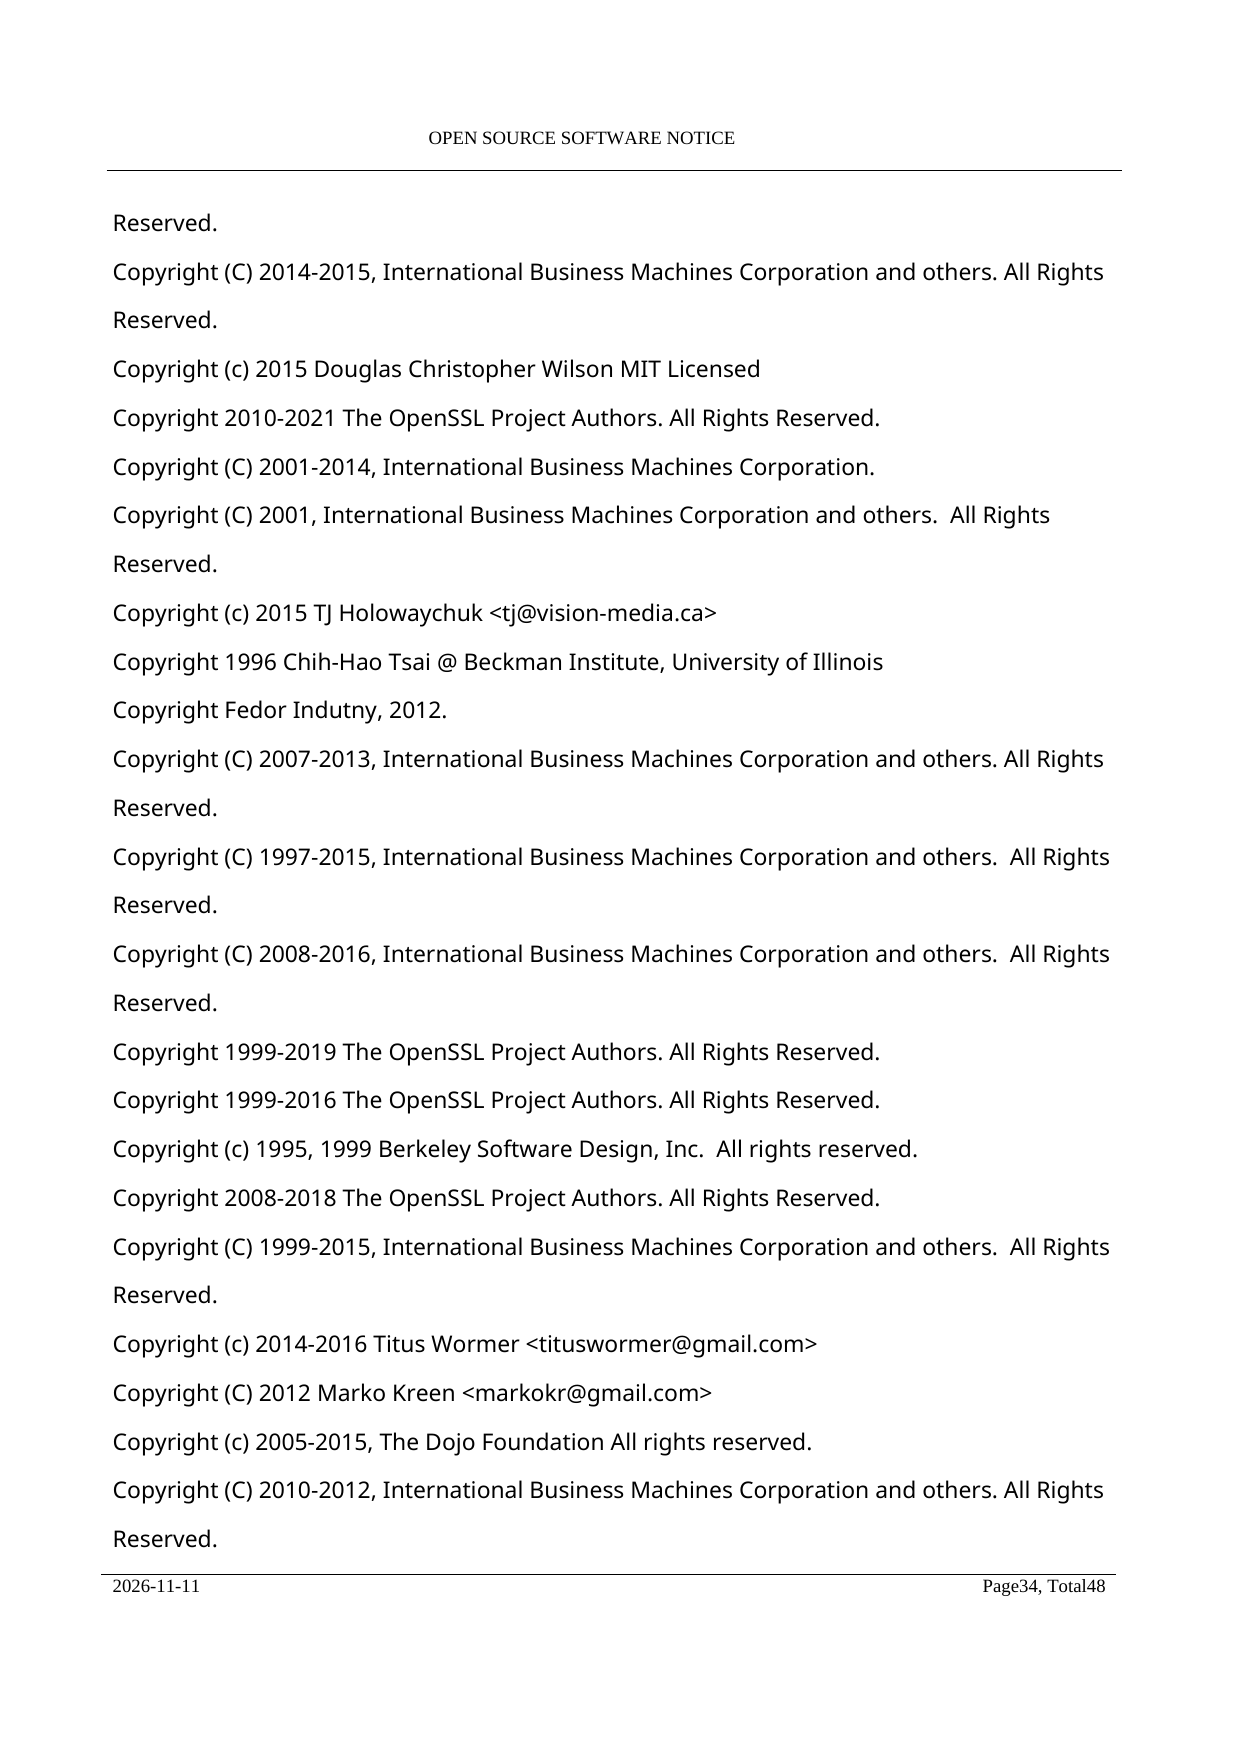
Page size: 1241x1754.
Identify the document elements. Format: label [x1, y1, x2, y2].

text [112, 206, 1128, 1555]
